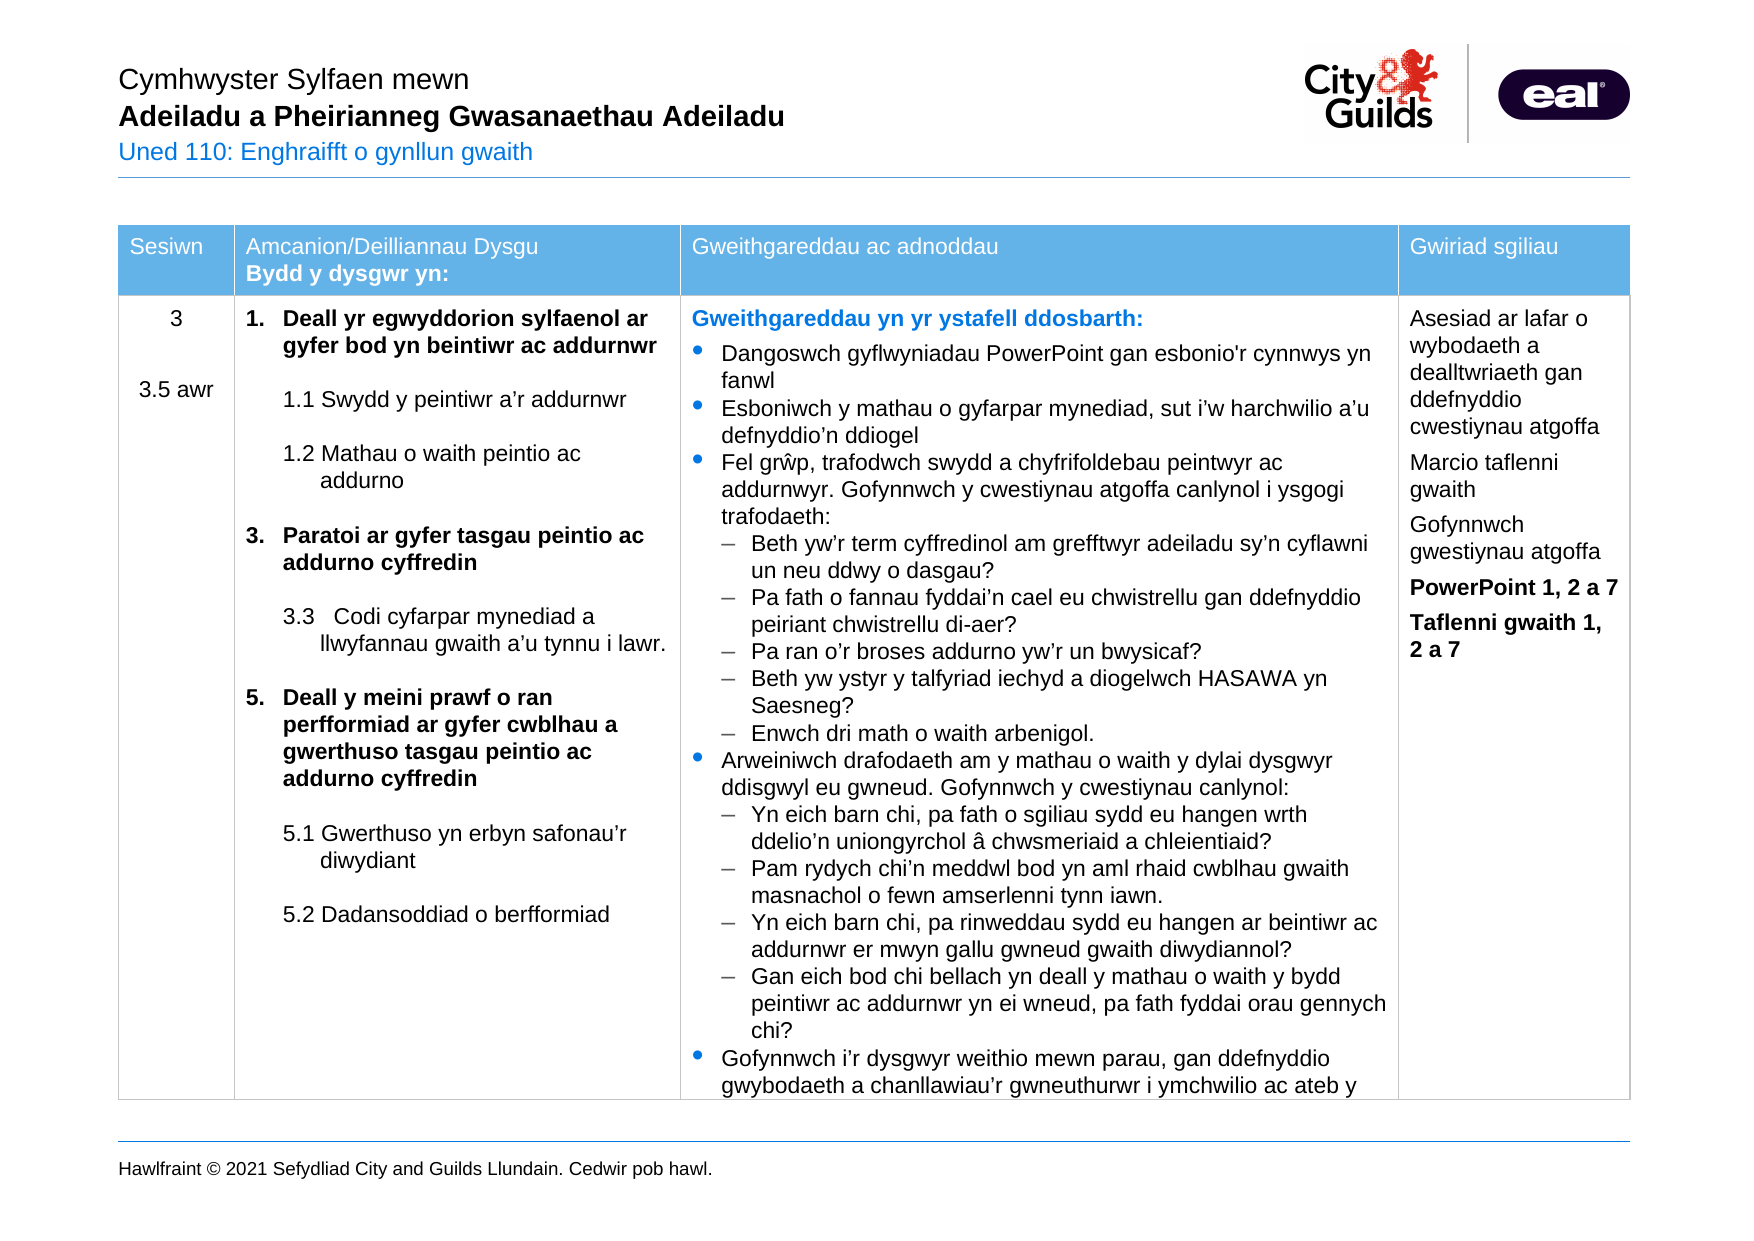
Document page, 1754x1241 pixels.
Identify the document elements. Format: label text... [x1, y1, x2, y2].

table_header Amcanion/Deilliannau Dysgu Bydd y dysgwr yn: [235, 225, 680, 295]
picture [1305, 44, 1630, 143]
table_header Gweithgareddau ac adnoddau [681, 225, 1398, 295]
table_header Gwiriad sgiliau [1399, 225, 1630, 295]
table_cell 3 3.5 awr [119, 296, 234, 1098]
table_header Sesiwn [118, 225, 234, 295]
